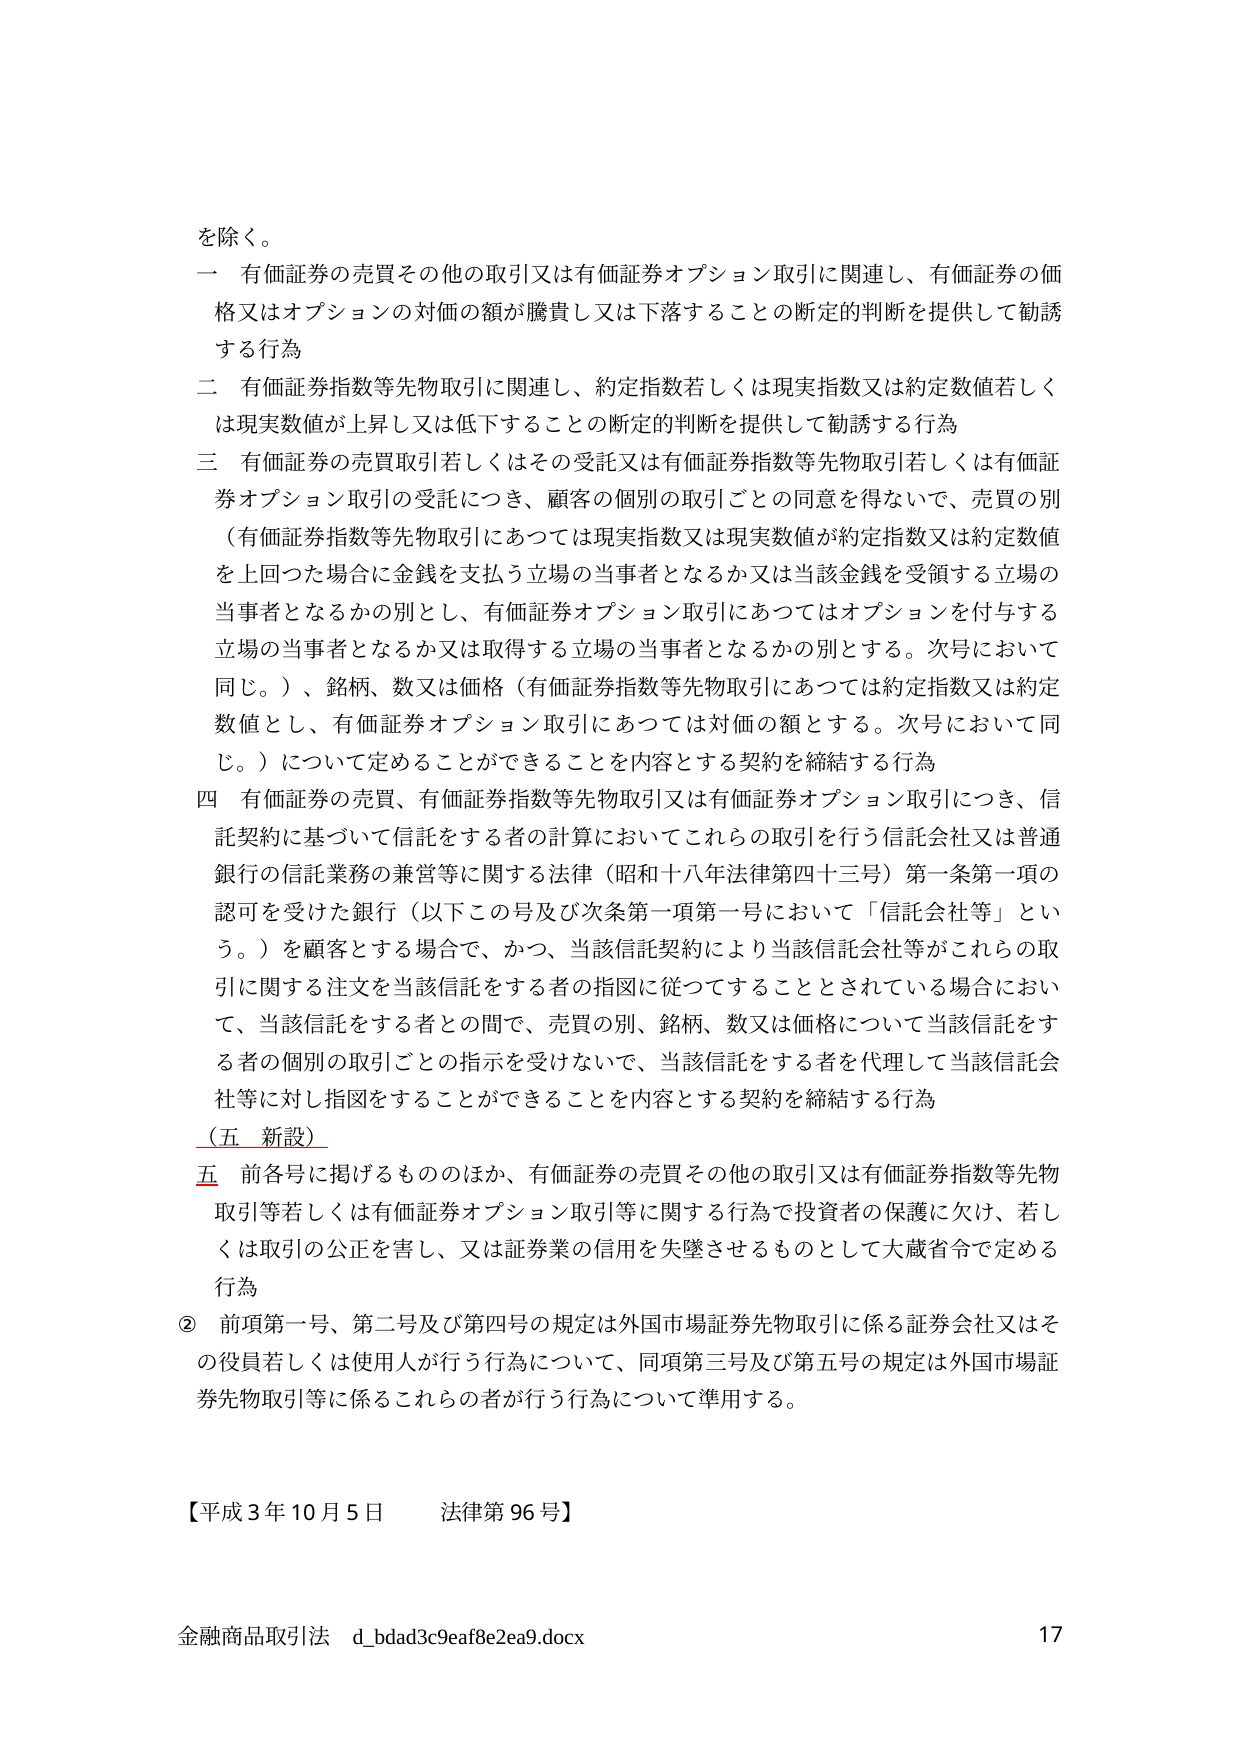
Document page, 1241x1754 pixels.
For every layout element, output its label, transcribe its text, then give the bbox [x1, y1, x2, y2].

text （五 新設） [196, 1117, 1063, 1154]
text 三 有価証券の売買取引若しくはその受託又は有価証券指数等先物取引若しくは有価証券オプション取引の受託につき、顧客の個別の取引ごとの同意を得ないで、売買の別（有価証券指数等先物取引にあつては現実指数又は現実数値が約定指数又は約定数値を上回つた場合に金銭を支払う立場の当事者となるか又は当該金銭を受領する立場の当事者となるかの別とし、有価証券オプション取引にあつてはオプションを付与する立場の当事者となるか又は取得する立場の当事者となるかの別とする。次号において同じ。）、銘柄、数又は価格（有価証券指数等先物取引にあつては約定指数又は約定数値とし、有価証券オプション取引にあつては対価の額とする。次号において同じ。）について定めることができることを内容とする契約を締結する行為 [196, 442, 1063, 779]
text 二 有価証券指数等先物取引に関連し、約定指数若しくは現実指数又は約定数値若しくは現実数値が上昇し又は低下することの断定的判断を提供して勧誘する行為 [196, 367, 1063, 442]
text 【平成3年10月5日 法律第96号】 [177, 1492, 1063, 1529]
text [177, 217, 1063, 254]
text 五 前各号に掲げるもののほか、有価証券の売買その他の取引又は有価証券指数等先物取引等若しくは有価証券オプション取引等に関する行為で投資者の保護に欠け、若しくは取引の公正を害し、又は証券業の信用を失墜させるものとして大蔵省令で定める行為 [196, 1154, 1063, 1304]
text ② 前項第一号、第二号及び第四号の規定は外国市場証券先物取引に係る証券会社又はその役員若しくは使用人が行う行為について、同項第三号及び第五号の規定は外国市場証券先物取引等に係るこれらの者が行う行為について準用する。 [177, 1304, 1063, 1417]
text 一 有価証券の売買その他の取引又は有価証券オプション取引に関連し、有価証券の価格又はオプションの対価の額が騰貴し又は下落することの断定的判断を提供して勧誘する行為 [196, 254, 1063, 367]
text 四 有価証券の売買、有価証券指数等先物取引又は有価証券オプション取引につき、信託契約に基づいて信託をする者の計算においてこれらの取引を行う信託会社又は普通銀行の信託業務の兼営等に関する法律（昭和十八年法律第四十三号）第一条第一項の認可を受けた銀行（以下この号及び次条第一項第一号において「信託会社等」という。）を顧客とする場合で、かつ、当該信託契約により当該信託会社等がこれらの取引に関する注文を当該信託をする者の指図に従つてすることとされている場合において、当該信託をする者との間で、売買の別、銘柄、数又は価格について当該信託をする者の個別の取引ごとの指示を受けないで、当該信託をする者を代理して当該信託会社等に対し指図をすることができることを内容とする契約を締結する行為 [196, 779, 1063, 1117]
